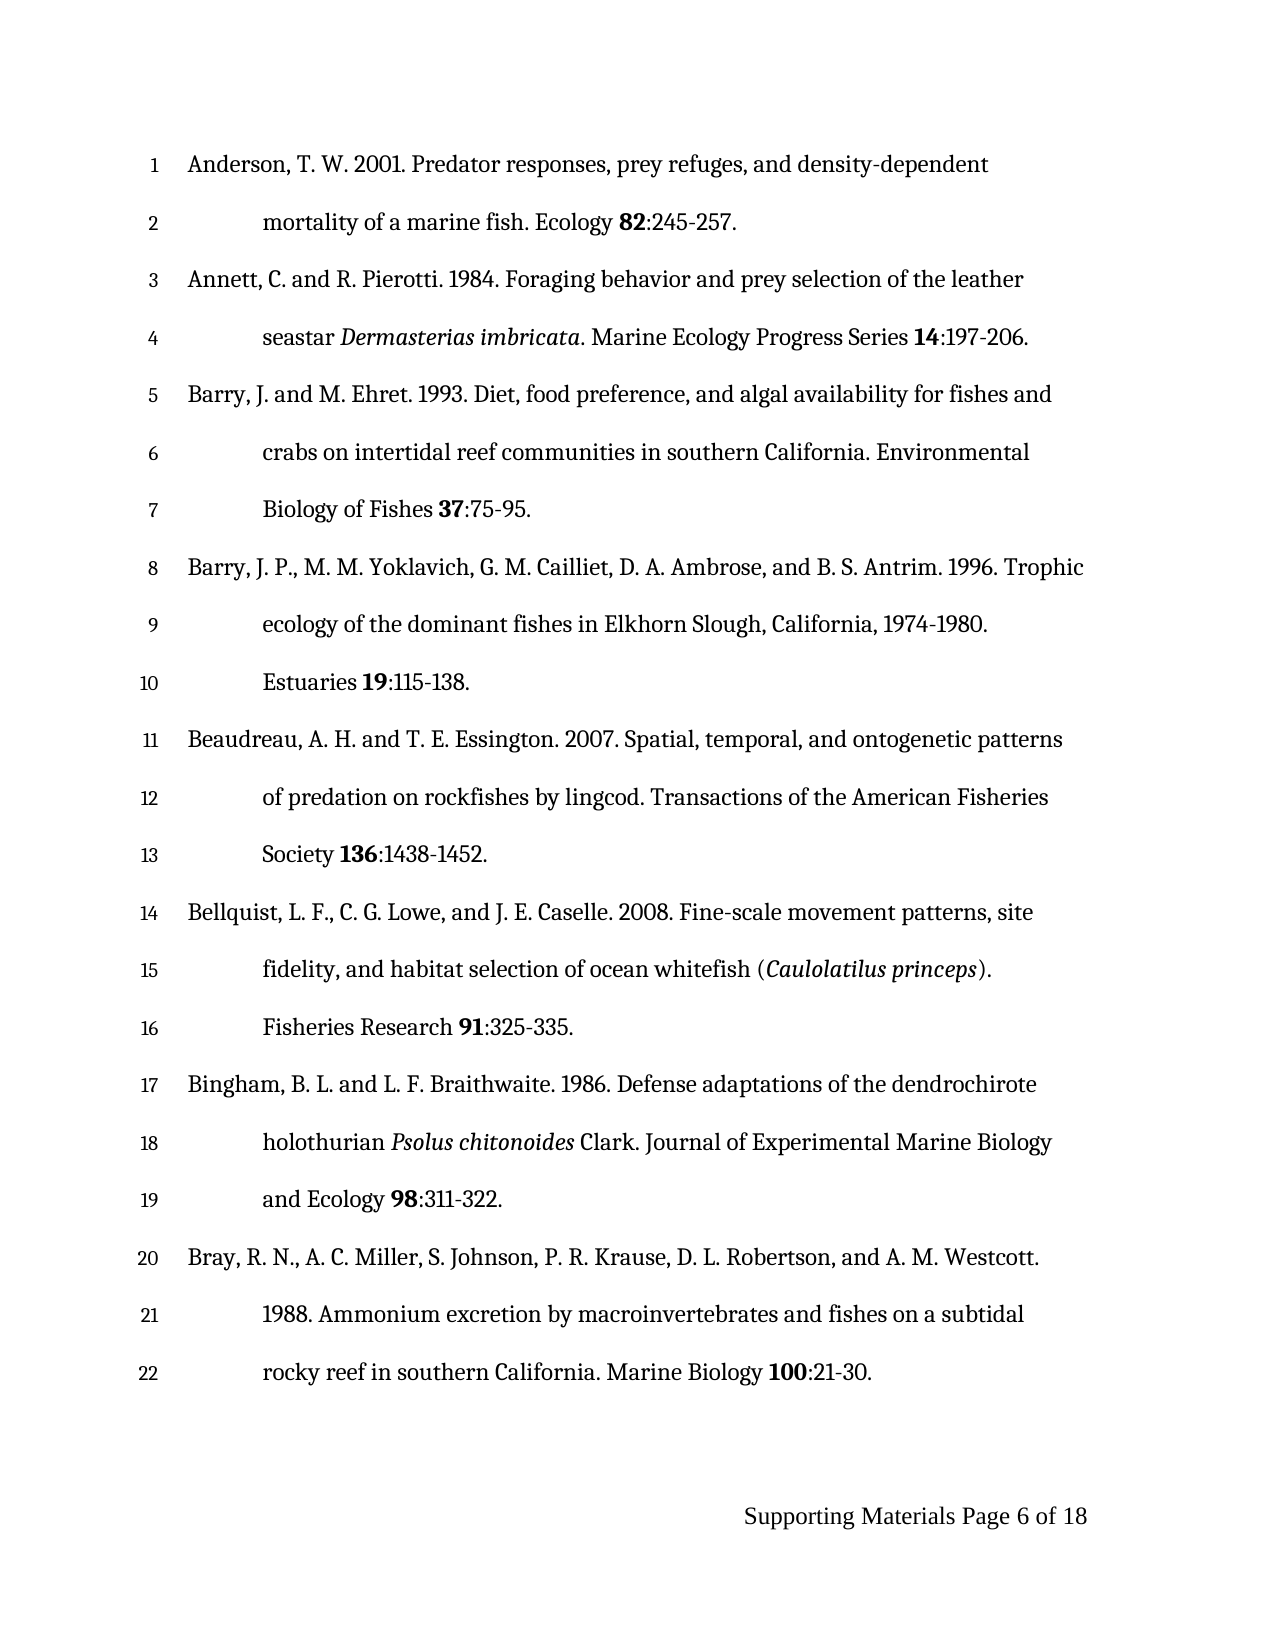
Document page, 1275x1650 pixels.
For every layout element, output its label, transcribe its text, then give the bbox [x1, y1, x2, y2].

text Bingham, B. L. and L. F. Braithwaite. 1986. Defense adaptations of the dendrochirote holothurian Psolus chitonoides Clark. Journal of Experimental Marine Biology and Ecology 98:311-322. [187, 1070, 1087, 1214]
text Beaudreau, A. H. and T. E. Essington. 2007. Spatial, temporal, and ontogenetic patterns of predation on rockfishes by lingcod. Transactions of the American Fisheries Society 136:1438-1452. [187, 725, 1087, 869]
text Bellquist, L. F., C. G. Lowe, and J. E. Caselle. 2008. Fine-scale movement patterns, site fidelity, and habitat selection of ocean whitefish (Caulolatilus princeps). Fisheries Research 91:325-335. [187, 897, 1087, 1041]
text Bray, R. N., A. C. Miller, S. Johnson, P. R. Krause, D. L. Robertson, and A. M. Westcott. 1988. Ammonium excretion by macroinvertebrates and fishes on a subtidal rocky reef in southern California. Marine Biology 100:21-30. [187, 1242, 1087, 1386]
text Barry, J. P., M. M. Yoklavich, G. M. Cailliet, D. A. Ambrose, and B. S. Antrim. 1996. Trophic ecology of the dominant fishes in Elkhorn Slough, California, 1974-1980. Estuaries 19:115-138. [187, 552, 1087, 696]
text Anderson, T. W. 2001. Predator responses, prey refuges, and density-dependent mortality of a marine fish. Ecology 82:245-257. [187, 150, 1087, 236]
text Barry, J. and M. Ehret. 1993. Diet, food preference, and algal availability for fishes and crabs on intertidal reef communities in southern California. Environmental Biology of Fishes 37:75-95. [187, 380, 1087, 524]
text Annett, C. and R. Pierotti. 1984. Foraging behavior and prey selection of the leather seastar Dermasterias imbricata. Marine Ecology Progress Series 14:197-206. [187, 265, 1087, 351]
